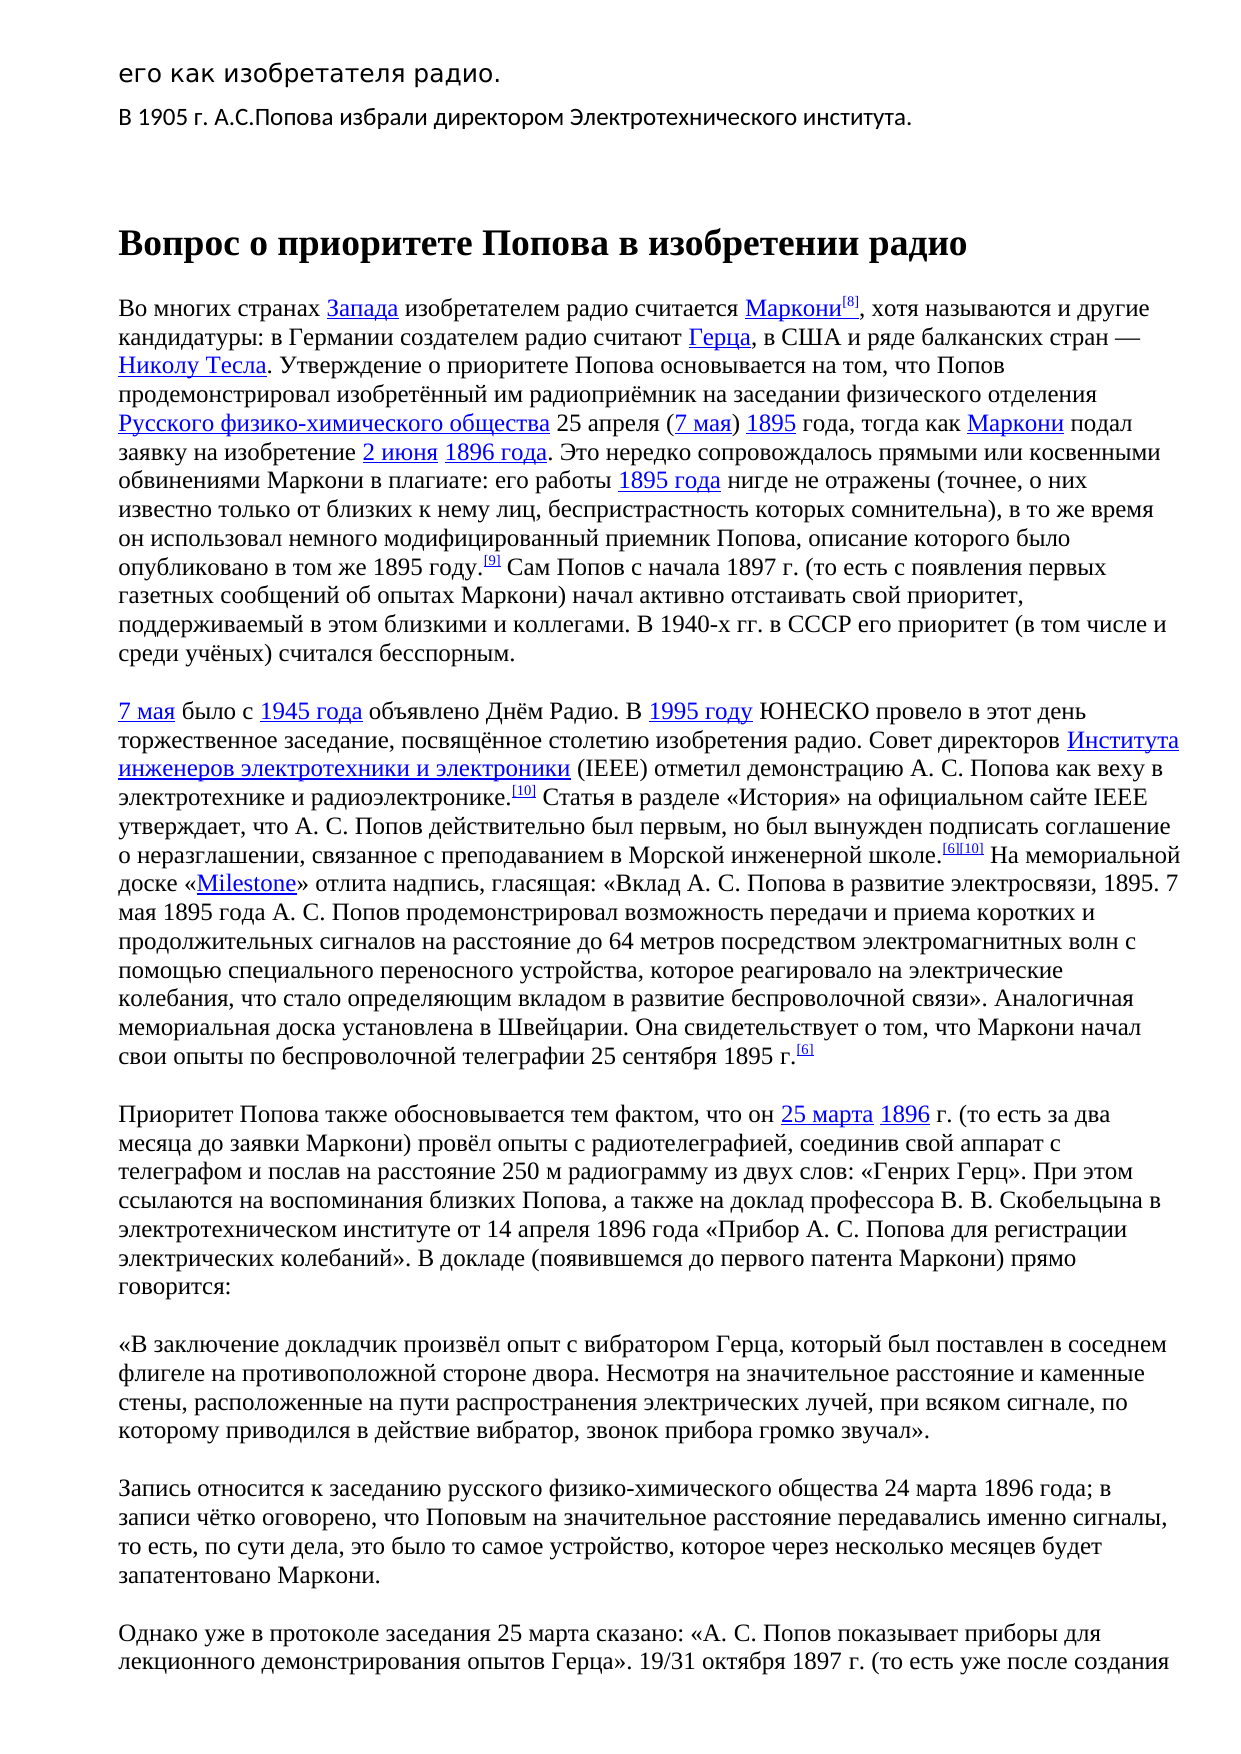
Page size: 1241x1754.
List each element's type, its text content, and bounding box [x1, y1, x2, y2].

text Во многих странах Запада изобретателем радио считается Маркони[8], хотя называются и другие кандидатуры: в Германии создателем радио считают Герца, в США и ряде балканских стран — Николу Тесла. Утверждение о приоритете Попова основывается на том, что Попов продемонстрировал изобретённый им радиоприёмник на заседании физического отделения Русского физико-химического общества 25 апреля (7 мая) 1895 года, тогда как Маркони подал заявку на изобретение 2 июня 1896 года. Это нередко сопровождалось прямыми или косвенными обвинениями Маркони в плагиате: его работы 1895 года нигде не отражены (точнее, о них известно только от близких к нему лиц, беспристрастность которых сомнительна), в то же время он использовал немного модифицированный приемник Попова, описание которого было опубликовано в том же 1895 году.[9] Сам Попов с начала 1897 г. (то есть с появления первых газетных сообщений об опытах Маркони) начал активно отстаивать свой приоритет, поддерживаемый в этом близкими и коллегами. В 1940-х гг. в СССР его приоритет (в том числе и среди учёных) считался бесспорным. [118, 293, 1181, 667]
text Приоритет Попова также обосновывается тем фактом, что он 25 марта 1896 г. (то есть за два месяца до заявки Маркони) провёл опыты с радиотелеграфией, соединив свой аппарат с телеграфом и послав на расстояние 250 м радиограмму из двух слов: «Генрих Герц». При этом ссылаются на воспоминания близких Попова, а также на доклад профессора В. В. Скобельцына в электротехническом институте от 14 апреля 1896 года «Прибор А. С. Попова для регистрации электрических колебаний». В докладе (появившемся до первого патента Маркони) прямо говорится: [118, 1099, 1181, 1300]
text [118, 59, 1181, 88]
text Запись относится к заседанию русского физико-химического общества 24 марта 1896 года; в записи чётко оговорено, что Поповым на значительное расстояние передавались именно сигналы, то есть, по сути дела, это было то самое устройство, которое через несколько месяцев будет запатентовано Маркони. [118, 1473, 1181, 1588]
text Вопрос о приоритете Попова в изобретении радио [118, 221, 1181, 264]
text В 1905 г. А.С.Попова избрали директором Электротехнического института. [118, 101, 1181, 131]
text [118, 1618, 1181, 1675]
text 7 мая было с 1945 года объявлено Днём Радио. В 1995 году ЮНЕСКО провело в этот день торжественное заседание, посвящённое столетию изобретения радио. Совет директоров Института инженеров электротехники и электроники (IEEE) отметил демонстрацию А. С. Попова как веху в электротехнике и радиоэлектронике.[10] Статья в разделе «История» на официальном сайте IEEE утверждает, что А. С. Попов действительно был первым, но был вынужден подписать соглашение о неразглашении, связанное с преподаванием в Морской инженерной школе.[6][10] На мемориальной доске «Milestone» отлита надпись, гласящая: «Вклад А. С. Попова в развитие электросвязи, 1895. 7 мая 1895 года А. С. Попов продемонстрировал возможность передачи и приема коротких и продолжительных сигналов на расстояние до 64 метров посредством электромагнитных волн с помощью специального переносного устройства, которое реагировало на электрические колебания, что стало определяющим вкладом в развитие беспроволочной связи». Аналогичная мемориальная доска установлена в Швейцарии. Она свидетельствует о том, что Маркони начал свои опыты по беспроволочной телеграфии 25 сентября 1895 г.[6] [118, 696, 1181, 1070]
text «В заключение докладчик произвёл опыт с вибратором Герца, который был поставлен в соседнем флигеле на противоположной стороне двора. Несмотря на значительное расстояние и каменные стены, расположенные на пути распространения электрических лучей, при всяком сигнале, по которому приводился в действие вибратор, звонок прибора громко звучал». [118, 1329, 1181, 1444]
